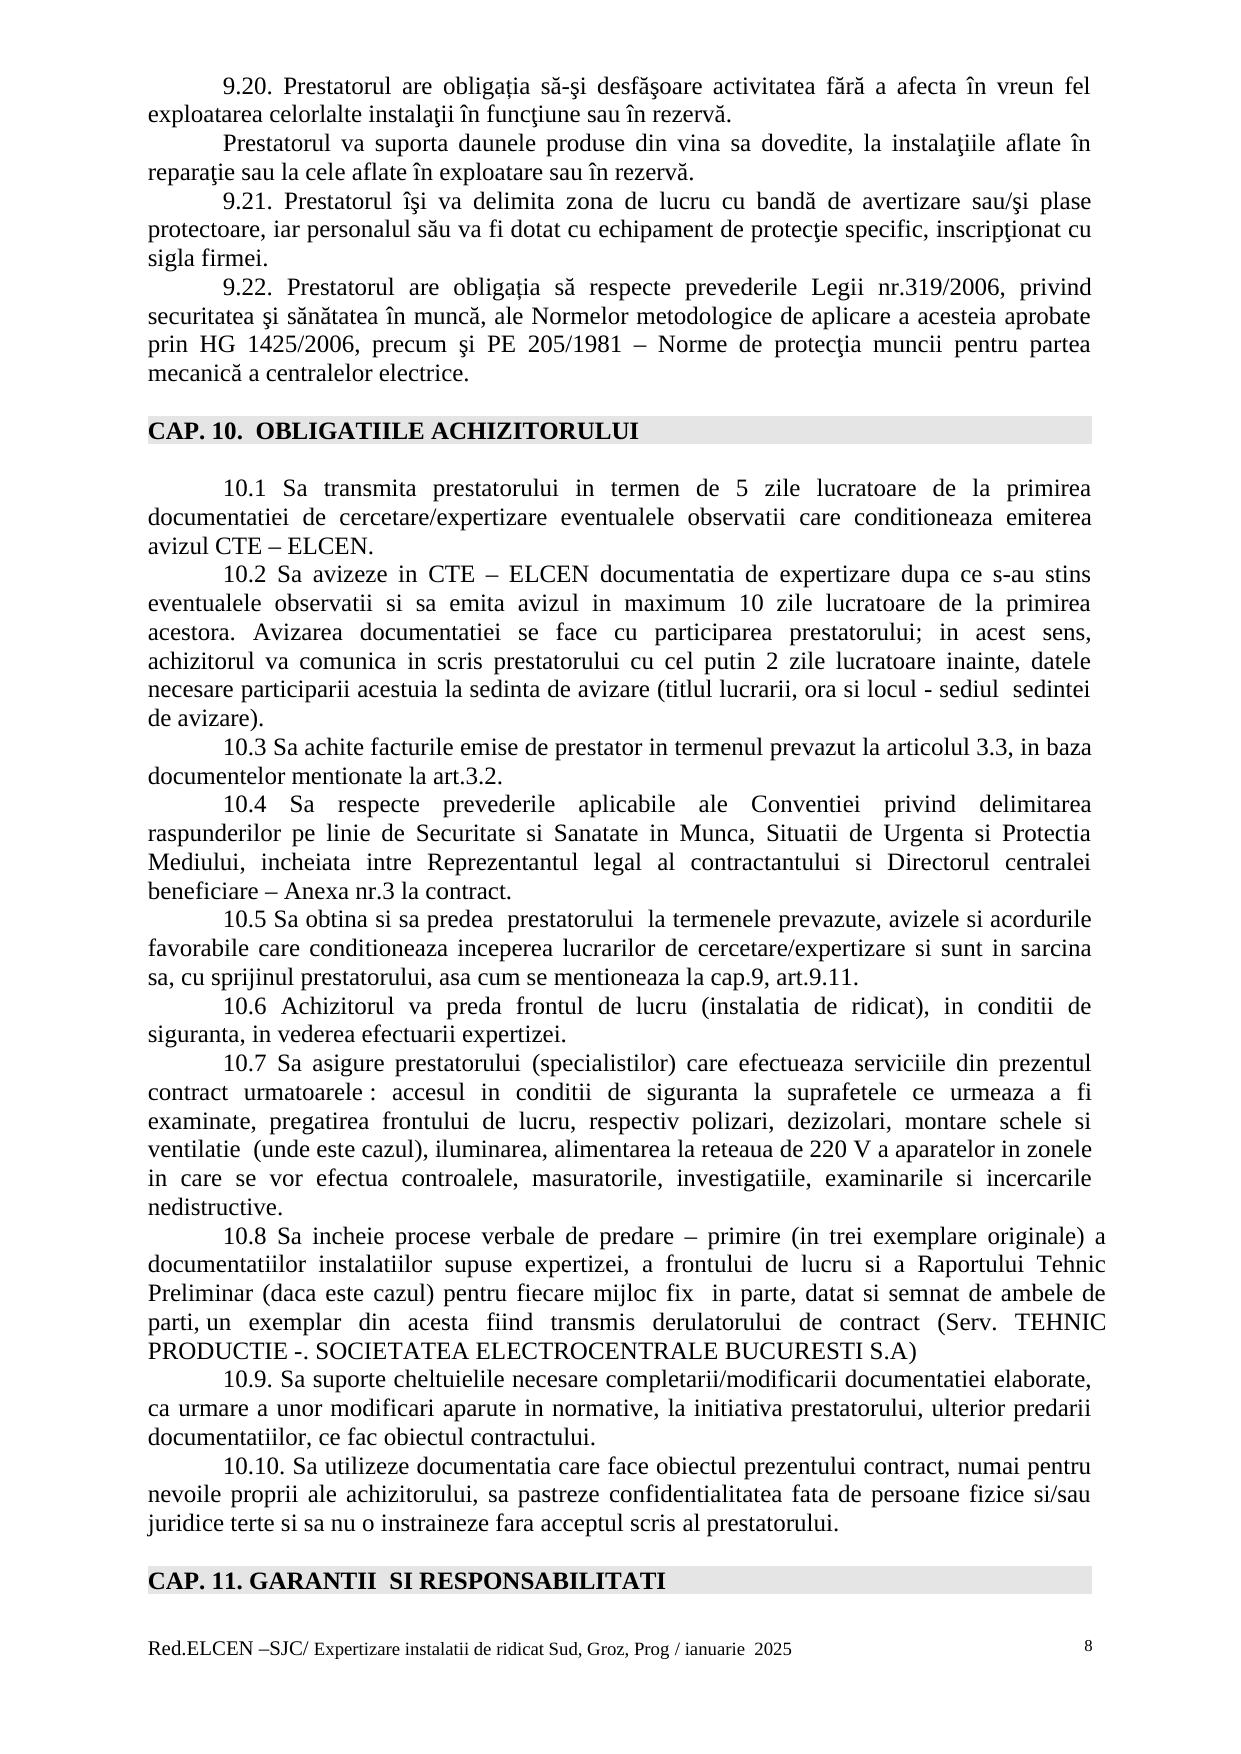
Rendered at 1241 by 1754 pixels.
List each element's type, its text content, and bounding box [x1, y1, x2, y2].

text CAP. 10. obligatiile achizitorului [148, 416, 1092, 444]
text 10.7 Sa asigure prestatorului (specialistilor) care efectueaza serviciile din prezentul contract urmatoarele : accesul in conditii de siguranta la suprafetele ce urmeaza a fi examinate, pregatirea frontului de lucru, respectiv polizari, dezizolari, montare schele si ventilatie (unde este cazul), iluminarea, alimentarea la reteaua de 220 V a aparatelor in zonele in care se vor efectua controalele, masuratorile, investigatiile, examinarile si incercarile nedistructive. [148, 1048, 1092, 1221]
text 9.22. Prestatorul are obligația să respecte prevederile Legii nr.319/2006, privind securitatea şi sănătatea în muncă, ale Normelor metodologice de aplicare a acesteia aprobate prin HG 1425/2006, precum şi PE 205/1981 – Norme de protecţia muncii pentru partea mecanică a centralelor electrice. [148, 272, 1092, 387]
text 10.8 Sa incheie procese verbale de predare – primire (in trei exemplare originale) a documentatiilor instalatiilor supuse expertizei, a frontului de lucru si a Raportului Tehnic Preliminar (daca este cazul) pentru fiecare mijloc fix in parte, datat si semnat de ambele de parti, un exemplar din acesta fiind transmis derulatorului de contract (Serv. TEHNIC PRODUCTIE -. societatea Electrocentrale Bucuresti S.A) [148, 1221, 1107, 1364]
text 10.4 Sa respecte prevederile aplicabile ale Conventiei privind delimitarea raspunderilor pe linie de Securitate si Sanatate in Munca, Situatii de Urgenta si Protectia Mediului, incheiata intre Reprezentantul legal al contractantului si Directorul centralei beneficiare – Anexa nr.3 la contract. [148, 789, 1092, 904]
text 10.6 Achizitorul va preda frontul de lucru (instalatia de ridicat), in conditii de siguranta, in vederea efectuarii expertizei. [148, 991, 1092, 1048]
text 10.3 Sa achite facturile emise de prestator in termenul prevazut la articolul 3.3, in baza documentelor mentionate la art.3.2. [148, 732, 1092, 789]
text 10.10. Sa utilizeze documentatia care face obiectul prezentului contract, numai pentru nevoile proprii ale achizitorului, sa pastreze confidentialitatea fata de persoane fizice si/sau juridice terte si sa nu o instraineze fara acceptul scris al prestatorului. [148, 1451, 1092, 1537]
text 9.20. Prestatorul are obligația să-şi desfăşoare activitatea fără a afecta în vreun fel exploatarea celorlalte instalaţii în funcţiune sau în rezervă. [148, 71, 1092, 128]
text 10.9. Sa suporte cheltuielile necesare completarii/modificarii documentatiei elaborate, ca urmare a unor modificari aparute in normative, la initiativa prestatorului, ulterior predarii documentatiilor, ce fac obiectul contractului. [148, 1364, 1092, 1451]
text 9.21. Prestatorul îşi va delimita zona de lucru cu bandă de avertizare sau/şi plase protectoare, iar personalul său va fi dotat cu echipament de protecţie specific, inscripţionat cu sigla firmei. [148, 186, 1092, 272]
text 10.2 Sa avizeze in CTE – ELCEN documentatia de expertizare dupa ce s-au stins eventualele observatii si sa emita avizul in maximum 10 zile lucratoare de la primirea acestora. Avizarea documentatiei se face cu participarea prestatorului; in acest sens, achizitorul va comunica in scris prestatorului cu cel putin 2 zile lucratoare inainte, datele necesare participarii acestuia la sedinta de avizare (titlul lucrarii, ora si locul - sediul sedintei de avizare). [148, 559, 1092, 732]
text CAP. 11. GARANTII SI RESPONSABILITATI [148, 1566, 1092, 1594]
text 10.1 Sa transmita prestatorului in termen de 5 zile lucratoare de la primirea documentatiei de cercetare/expertizare eventualele observatii care conditioneaza emiterea avizul CTE – ELCEN. [148, 473, 1092, 559]
text Prestatorul va suporta daunele produse din vina sa dovedite, la instalaţiile aflate în reparaţie sau la cele aflate în exploatare sau în rezervă. [148, 128, 1092, 186]
text 10.5 Sa obtina si sa predea prestatorului la termenele prevazute, avizele si acordurile favorabile care conditioneaza inceperea lucrarilor de cercetare/expertizare si sunt in sarcina sa, cu sprijinul prestatorului, asa cum se mentioneaza la cap.9, art.9.11. [148, 904, 1092, 991]
